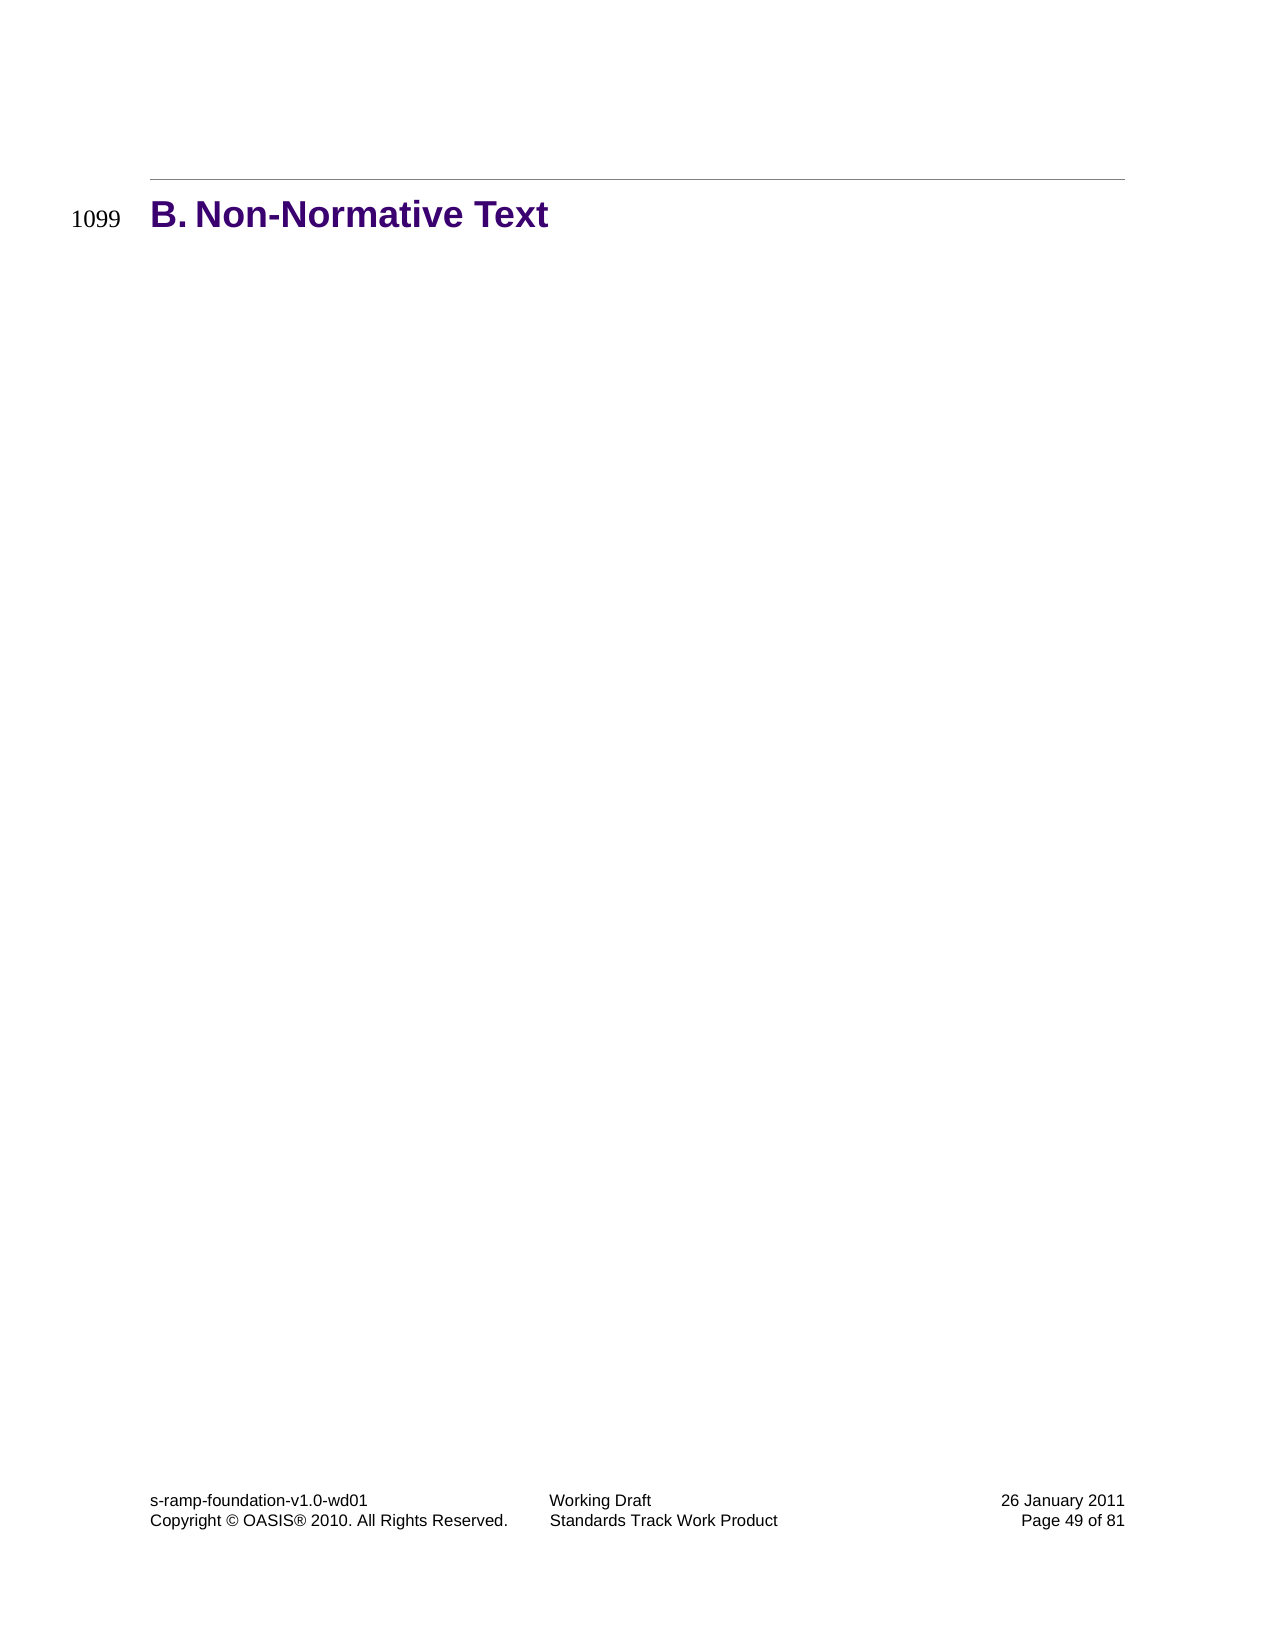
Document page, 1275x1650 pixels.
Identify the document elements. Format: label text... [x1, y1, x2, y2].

subtitle Non-Normative Text [150, 180, 1125, 236]
